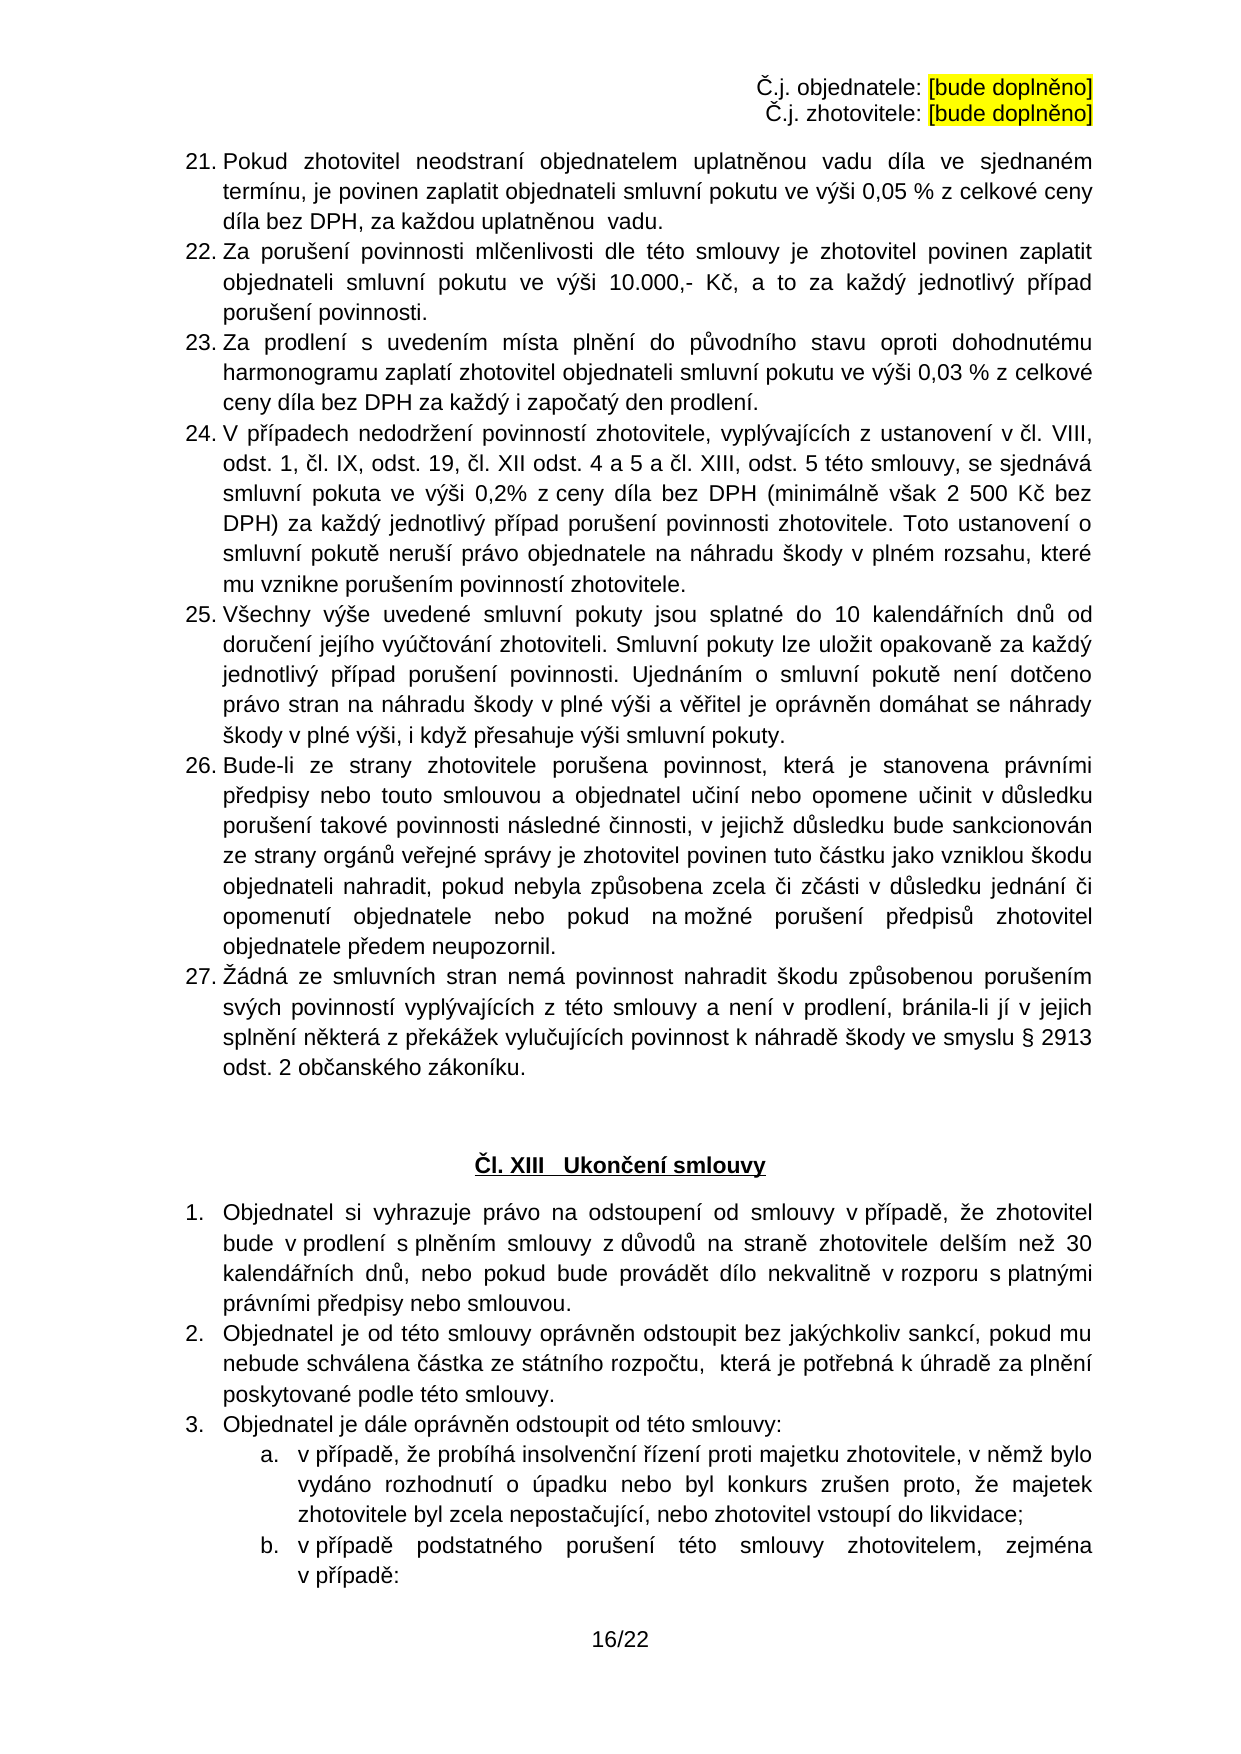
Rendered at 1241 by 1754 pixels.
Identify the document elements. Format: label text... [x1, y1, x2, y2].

list Žádná ze smluvních stran nemá povinnost nahradit škodu způsobenou porušením svých povinností vyplývajících z této smlouvy a není v prodlení, bránila-li jí v jejich splnění některá z překážek vylučujících povinnost k náhradě škody ve smyslu § 2913 odst. 2 občanského zákoníku. [185, 963, 1093, 1080]
list Pokud zhotovitel neodstraní objednatelem uplatněnou vadu díla ve sjednaném termínu, je povinen zaplatit objednateli smluvní pokutu ve výši 0,05 % z celkové ceny díla bez DPH, za každou uplatněnou vadu. [185, 148, 1093, 234]
text Čl. XIII Ukončení smlouvy [148, 1152, 1093, 1178]
list Objednatel je od této smlouvy oprávněn odstoupit bez jakýchkoliv sankcí, pokud mu nebude schválena částka ze státního rozpočtu, která je potřebná k úhradě za plnění poskytované podle této smlouvy. [185, 1320, 1093, 1407]
list Všechny výše uvedené smluvní pokuty jsou splatné do 10 kalendářních dnů od doručení jejího vyúčtování zhotoviteli. Smluvní pokuty lze uložit opakovaně za každý jednotlivý případ porušení povinnosti. Ujednáním o smluvní pokutě není dotčeno právo stran na náhradu škody v plné výši a věřitel je oprávněn domáhat se náhrady škody v plné výši, i když přesahuje výši smluvní pokuty. [185, 601, 1093, 748]
list Bude-li ze strany zhotovitele porušena povinnost, která je stanovena právními předpisy nebo touto smlouvou a objednatel učiní nebo opomene učinit v důsledku porušení takové povinnosti následné činnosti, v jejichž důsledku bude sankcionován ze strany orgánů veřejné správy je zhotovitel povinen tuto částku jako vzniklou škodu objednateli nahradit, pokud nebyla způsobena zcela či zčásti v důsledku jednání či opomenutí objednatele nebo pokud na možné porušení předpisů zhotovitel objednatele předem neupozornil. [185, 752, 1093, 959]
list v případě podstatného porušení této smlouvy zhotovitelem, zejména v případě: [260, 1532, 1093, 1588]
list v případě, že probíhá insolvenční řízení proti majetku zhotovitele, v němž bylo vydáno rozhodnutí o úpadku nebo byl konkurs zrušen proto, že majetek zhotovitele byl zcela nepostačující, nebo zhotovitel vstoupí do likvidace; [260, 1441, 1093, 1528]
list Za porušení povinnosti mlčenlivosti dle této smlouvy je zhotovitel povinen zaplatit objednateli smluvní pokutu ve výši 10.000,- Kč, a to za každý jednotlivý případ porušení povinnosti. [185, 238, 1093, 325]
list Objednatel si vyhrazuje právo na odstoupení od smlouvy v případě, že zhotovitel bude v prodlení s plněním smlouvy z důvodů na straně zhotovitele delším než 30 kalendářních dnů, nebo pokud bude provádět dílo nekvalitně v rozporu s platnými právními předpisy nebo smlouvou. [185, 1199, 1093, 1316]
list Objednatel je dále oprávněn odstoupit od této smlouvy: [185, 1411, 1093, 1437]
list V případech nedodržení povinností zhotovitele, vyplývajících z ustanovení v čl. VIII, odst. 1, čl. IX, odst. 19, čl. XII odst. 4 a 5 a čl. XIII, odst. 5 této smlouvy, se sjednává smluvní pokuta ve výši 0,2% z ceny díla bez DPH (minimálně však 2 500 Kč bez DPH) za každý jednotlivý případ porušení povinnosti zhotovitele. Toto ustanovení o smluvní pokutě neruší právo objednatele na náhradu škody v plném rozsahu, které mu vznikne porušením povinností zhotovitele. [185, 419, 1093, 597]
list Za prodlení s uvedením místa plnění do původního stavu oproti dohodnutému harmonogramu zaplatí zhotovitel objednateli smluvní pokutu ve výši 0,03 % z celkové ceny díla bez DPH za každý i započatý den prodlení. [185, 329, 1093, 416]
